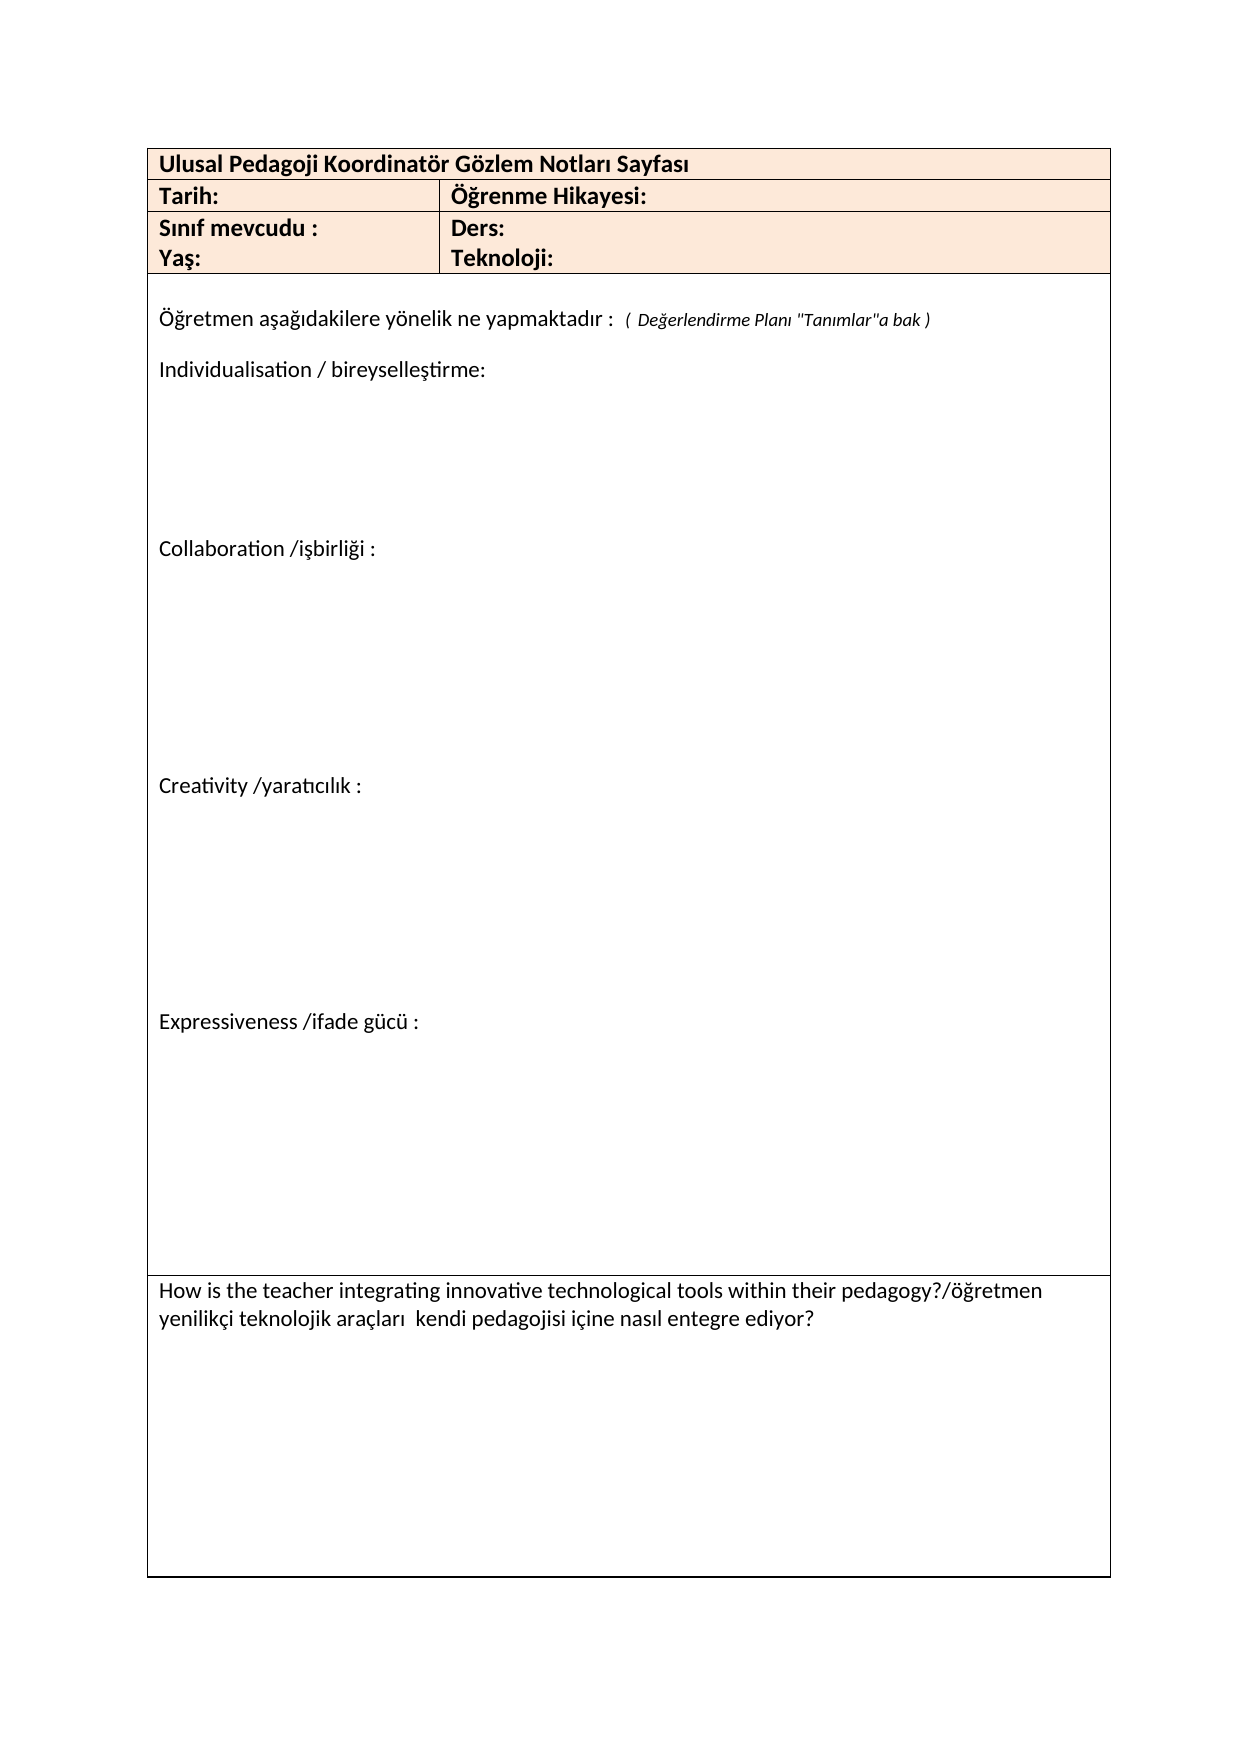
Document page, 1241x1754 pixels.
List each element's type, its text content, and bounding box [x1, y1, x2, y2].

table_cell Tarih: [148, 180, 439, 211]
table_cell Öğrenme Hikayesi: [440, 180, 1110, 211]
table_header Ulusal Pedagoji Koordinatör Gözlem Notları Sayfası [148, 149, 1110, 179]
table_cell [148, 1276, 1110, 1576]
table_cell Öğretmen aşağıdakilere yönelik ne yapmaktadır : ( Değerlendirme Planı "Tanımlar"a bak ) Individualisation / bireyselleştirme: Collaboration /işbirliği : Creativity /yaratıcılık : Expressiveness /ifade gücü : [148, 274, 1110, 1275]
table_cell Sınıf mevcudu : Yaş: [148, 212, 439, 273]
table_cell Ders: Teknoloji: [440, 212, 1110, 273]
